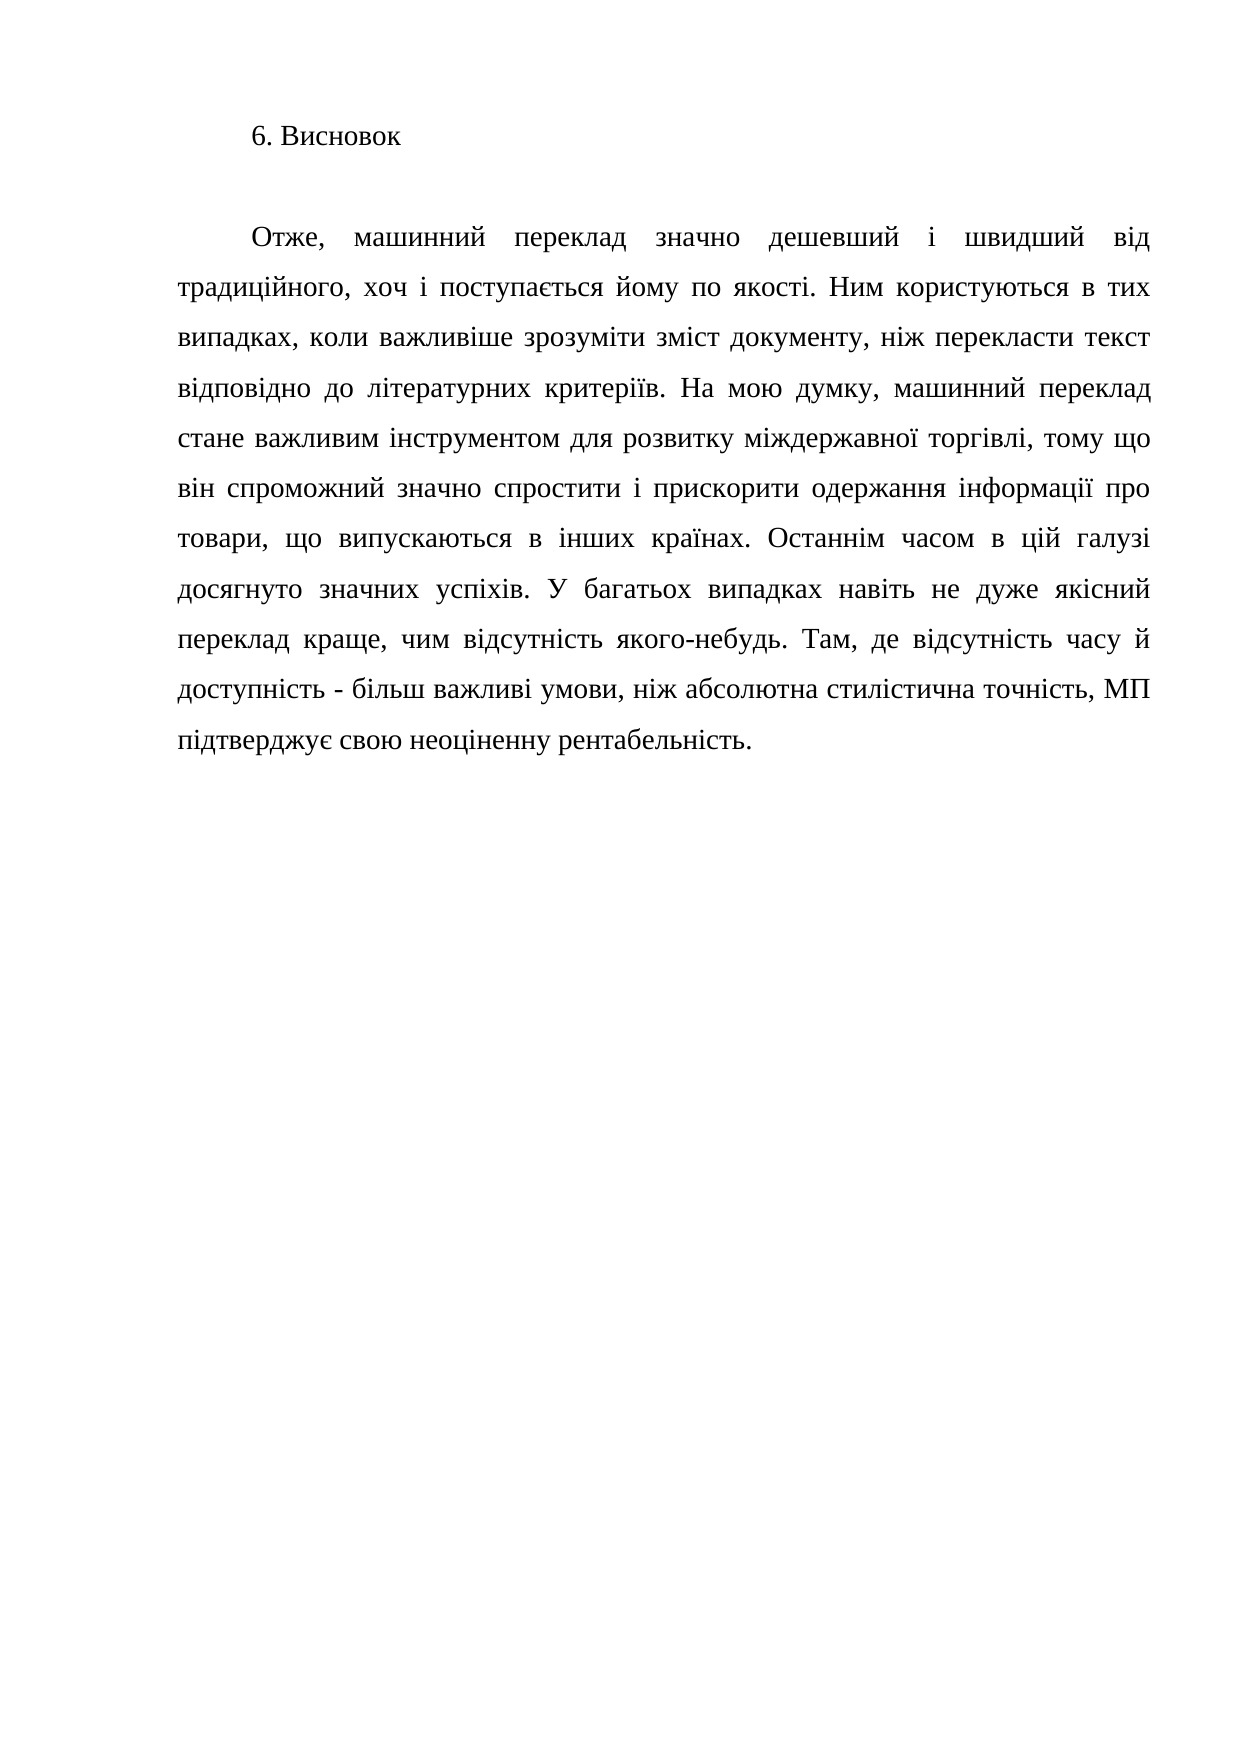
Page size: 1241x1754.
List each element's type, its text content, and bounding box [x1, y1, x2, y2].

text Отже, машинний переклад значно дешевший і швидший від традиційного, хоч і поступається йому по якості. Ним користуються в тих випадках, коли важливіше зрозуміти зміст документу, ніж перекласти текст відповідно до літературних критеріїв. На мою думку, машинний переклад стане важливим інструментом для розвитку міждержавної торгівлі, тому що він спроможний значно спростити і прискорити одержання інформації про товари, що випускаються в інших країнах. Останнім часом в цій галузі досягнуто значних успіхів. У багатьох випадках навіть не дуже якісний переклад краще, чим відсутність якого-небудь. Там, де відсутність часу й доступність - більш важливі умови, ніж абсолютна стилістична точність, МП підтверджує свою неоціненну рентабельність. [177, 219, 1152, 755]
text 6. Висновок [177, 118, 1152, 152]
